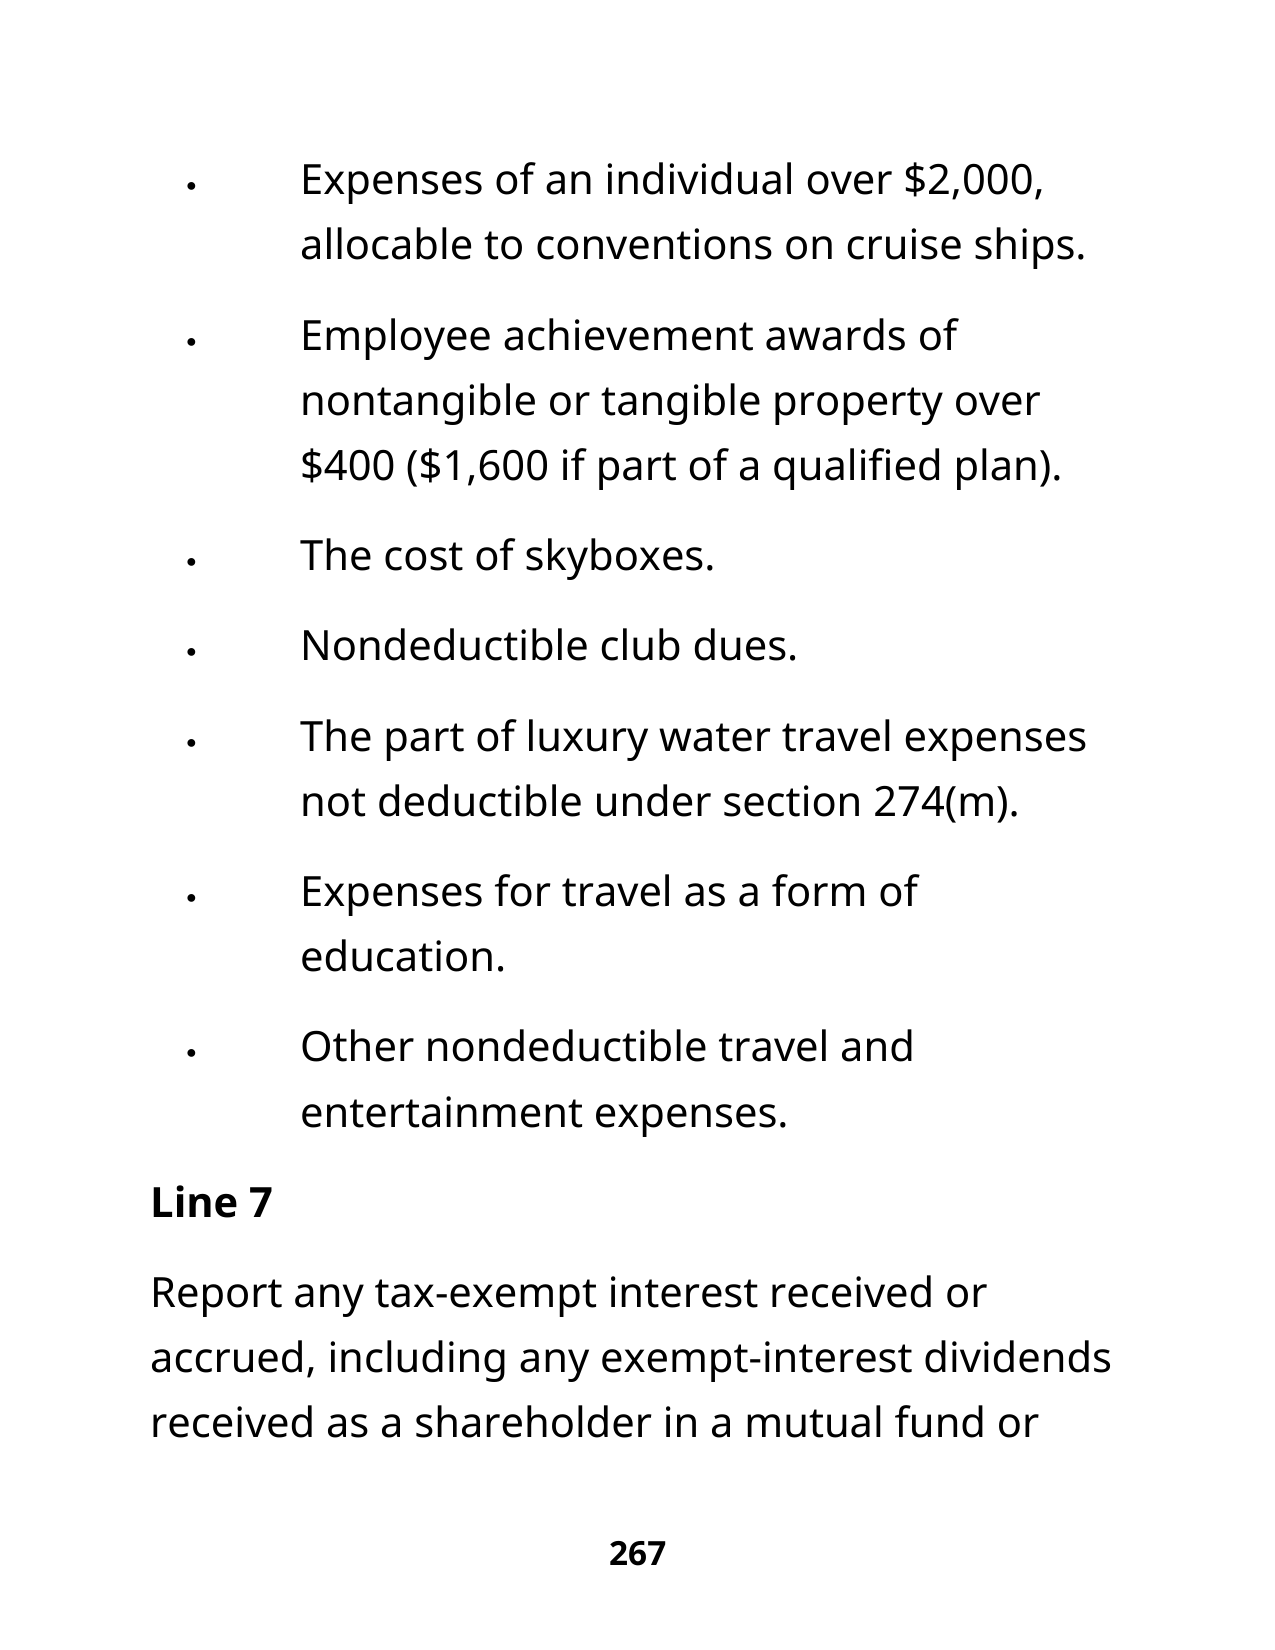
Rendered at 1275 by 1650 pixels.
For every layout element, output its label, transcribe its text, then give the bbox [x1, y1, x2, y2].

text The cost of skyboxes. [187, 526, 1125, 583]
text Nondeductible club dues. [187, 616, 1125, 673]
text Line 7 [150, 1173, 1125, 1229]
text The part of luxury water travel expenses not deductible under section 274(m). [187, 706, 1125, 828]
text Employee achievement awards of nontangible or tangible property over $400 ($1,600 if part of a qualified plan). [187, 305, 1125, 493]
text Expenses for travel as a form of education. [187, 862, 1125, 984]
text Expenses of an individual over $2,000, allocable to conventions on cruise ships. [187, 150, 1125, 272]
text Other nondeductible travel and entertainment expenses. [187, 1017, 1125, 1139]
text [150, 1263, 1125, 1450]
